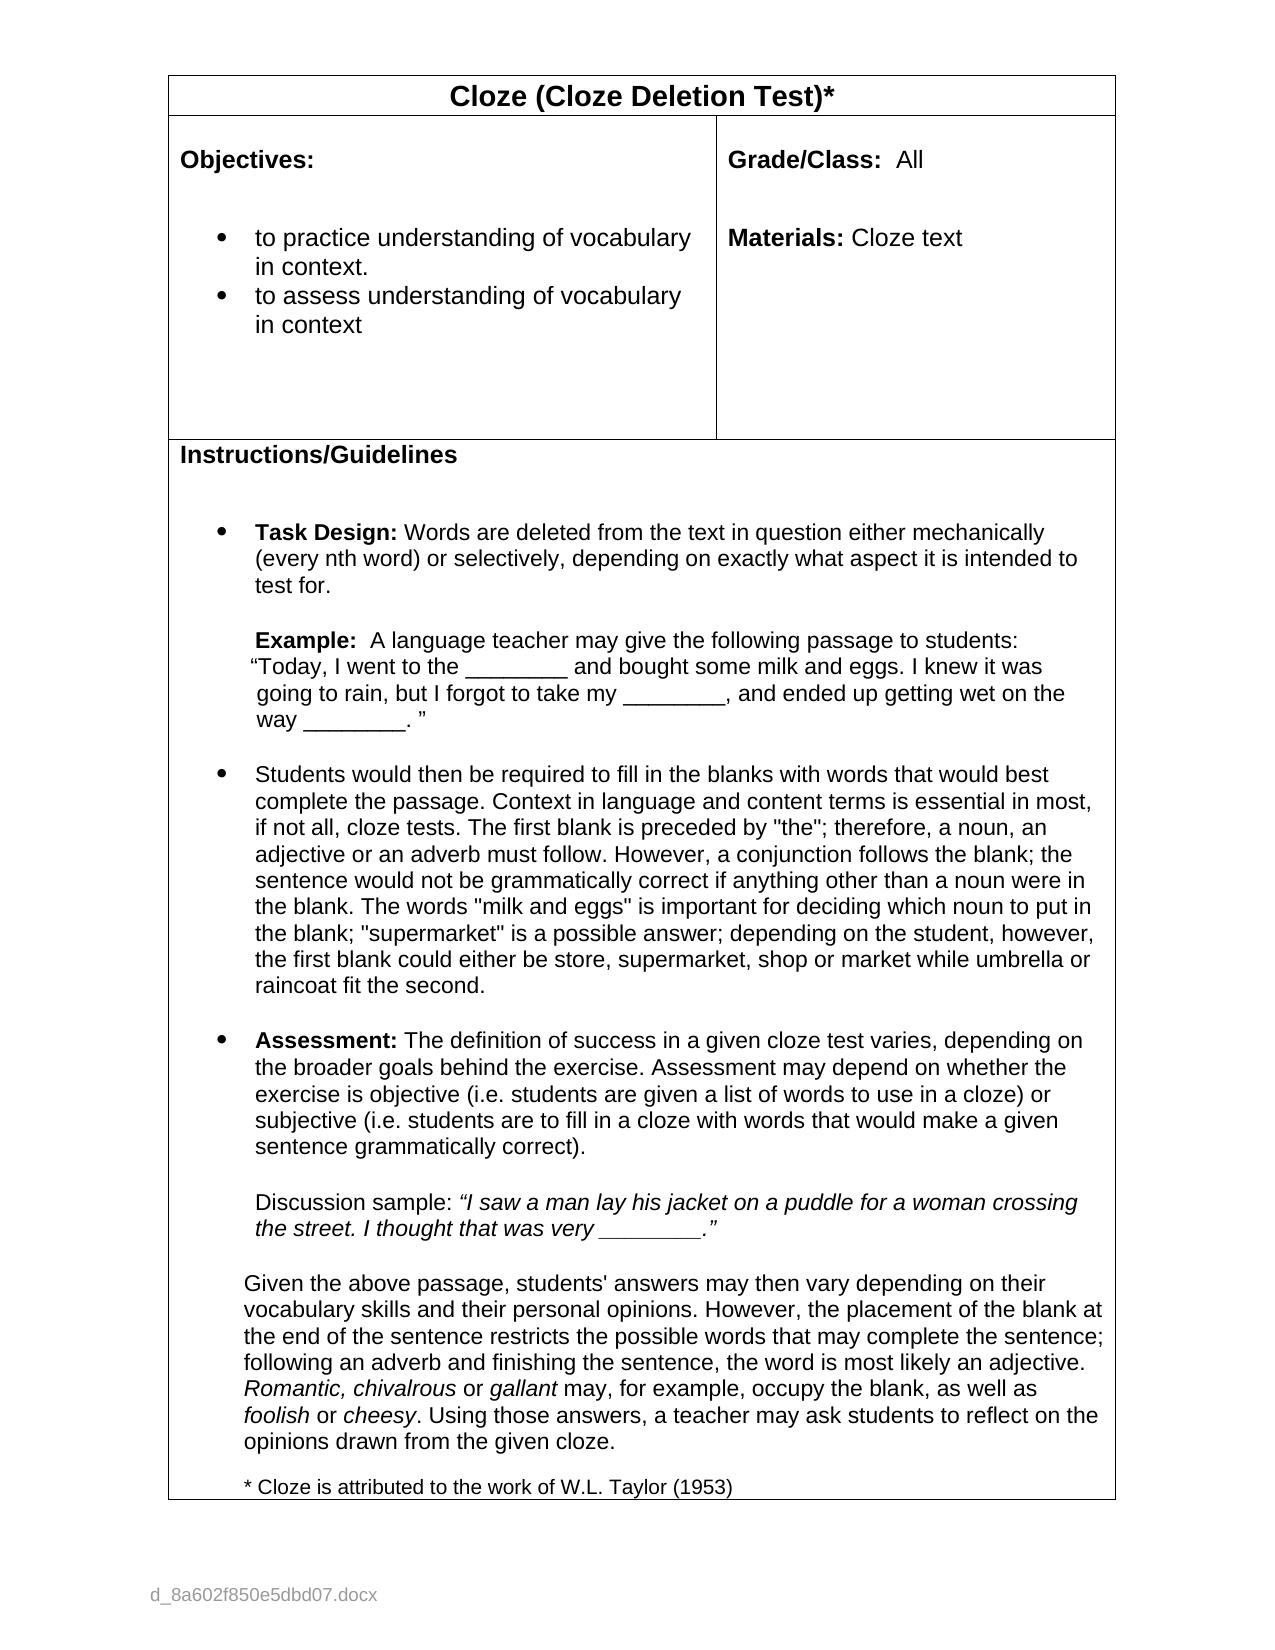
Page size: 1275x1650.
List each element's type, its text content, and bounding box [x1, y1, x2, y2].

table_cell Grade/Class: All Materials: Cloze text [717, 116, 1115, 439]
table_cell Instructions/Guidelines Task Design: Words are deleted from the text in question either mechanically (every nth word) or selectively, depending on exactly what aspect it is intended to test for. Example: A language teacher may give the following passage to students: “Today, I went to the ________ and bought some milk and eggs. I knew it was going to rain, but I forgot to take my ________, and ended up getting wet on the way ________. ” Students would then be required to fill in the blanks with words that would best complete the passage. Context in language and content terms is essential in most, if not all, cloze tests. The first blank is preceded by "the"; therefore, a noun, an adjective or an adverb must follow. However, a conjunction follows the blank; the sentence would not be grammatically correct if anything other than a noun were in the blank. The words "milk and eggs" is important for deciding which noun to put in the blank; "supermarket" is a possible answer; depending on the student, however, the first blank could either be store, supermarket, shop or market while umbrella or raincoat fit the second. Assessment: The definition of success in a given cloze test varies, depending on the broader goals behind the exercise. Assessment may depend on whether the exercise is objective (i.e. students are given a list of words to use in a cloze) or subjective (i.e. students are to fill in a cloze with words that would make a given sentence grammatically correct). Discussion sample: “I saw a man lay his jacket on a puddle for a woman crossing the street. I thought that was very ________.” Given the above passage, students' answers may then vary depending on their vocabulary skills and their personal opinions. However, the placement of the blank at the end of the sentence restricts the possible words that may complete the sentence; following an adverb and finishing the sentence, the word is most likely an adjective. Romantic, chivalrous or gallant may, for example, occupy the blank, as well as foolish or cheesy. Using those answers, a teacher may ask students to reflect on the opinions drawn from the given cloze. * Cloze is attributed to the work of W.L. Taylor (1953) [169, 440, 1115, 1499]
table_header Cloze (Cloze Deletion Test)* [169, 76, 1115, 115]
table_cell Objectives: to practice understanding of vocabulary in context. to assess understanding of vocabulary in context [169, 116, 716, 439]
